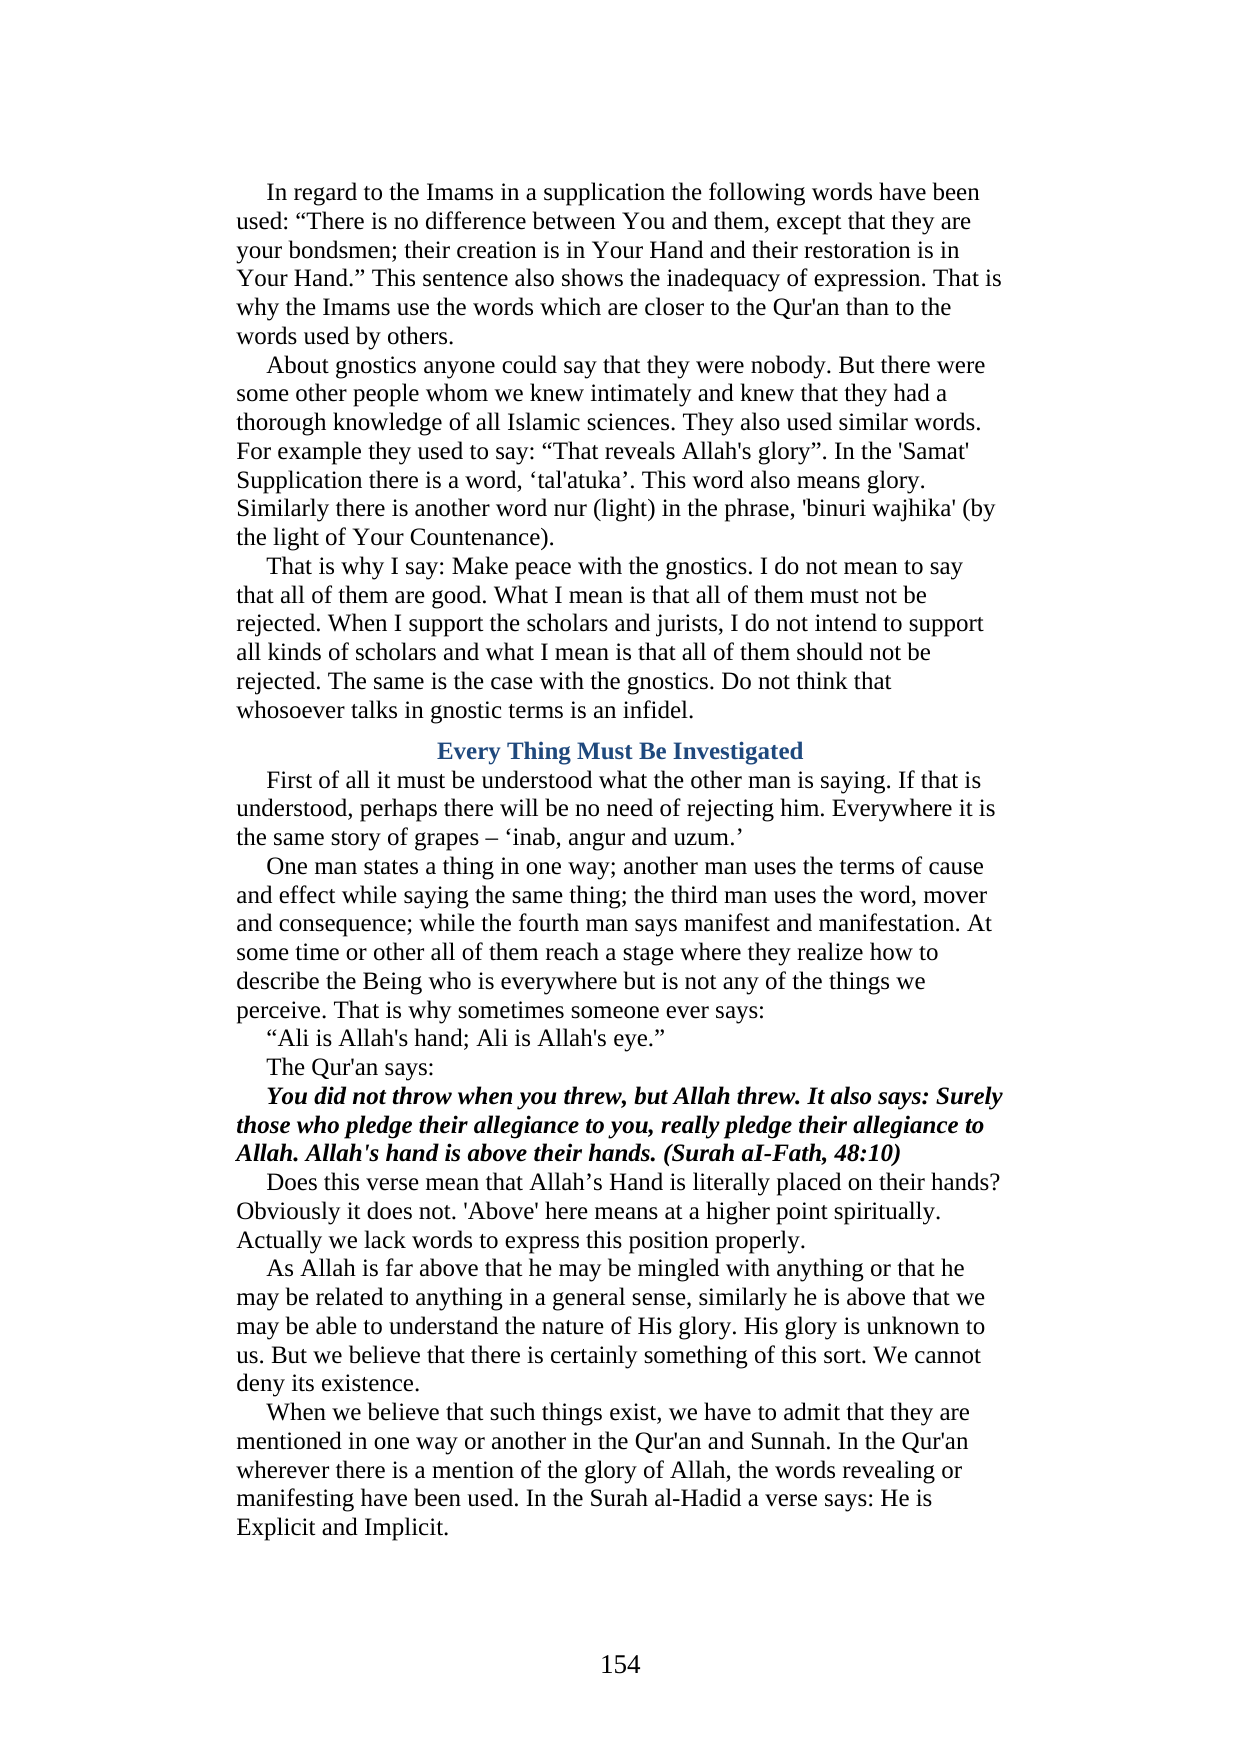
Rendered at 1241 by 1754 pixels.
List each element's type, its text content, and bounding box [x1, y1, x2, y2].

subtitle Every Thing Must Be Investigated [236, 736, 1004, 765]
text First of all it must be understood what the other man is saying. If that is understood, perhaps there will be no need of rejecting him. Everywhere it is the same story of grapes – ‘inab, angur and uzum.’ [236, 765, 1004, 851]
text As Allah is far above that he may be mingled with anything or that he may be related to anything in a general sense, similarly he is above that we may be able to understand the nature of His glory. His glory is unknown to us. But we believe that there is certainly something of this sort. We cannot deny its existence. [236, 1253, 1004, 1397]
text You did not throw when you threw, but Allah threw. It also says: Surely those who pledge their allegiance to you, really pledge their allegiance to Allah. Allah's hand is above their hands. (Surah aI-Fath, 48:10) [236, 1081, 1004, 1167]
text One man states a thing in one way; another man uses the terms of cause and effect while saying the same thing; the third man uses the word, mover and consequence; while the fourth man says manifest and manifestation. At some time or other all of them reach a stage where they realize how to describe the Being who is everywhere but is not any of the things we perceive. That is why sometimes someone ever says: [236, 851, 1004, 1023]
text “Ali is Allah's hand; Ali is Allah's eye.” [236, 1023, 1004, 1052]
text In regard to the Imams in a supplication the following words have been used: “There is no difference between You and them, except that they are your bondsmen; their creation is in Your Hand and their restoration is in Your Hand.” This sentence also shows the inadequacy of expression. That is why the Imams use the words which are closer to the Qur'an than to the words used by others. [236, 177, 1004, 350]
text That is why I say: Make peace with the gnostics. I do not mean to say that all of them are good. What I mean is that all of them must not be rejected. When I support the scholars and jurists, I do not intend to support all kinds of scholars and what I mean is that all of them should not be rejected. The same is the case with the gnostics. Do not think that whosoever talks in gnostic terms is an infidel. [236, 551, 1004, 723]
text Does this verse mean that Allah’s Hand is literally placed on their hands? Obviously it does not. 'Above' here means at a higher point spiritually. Actually we lack words to express this position properly. [236, 1167, 1004, 1253]
text When we believe that such things exist, we have to admit that they are mentioned in one way or another in the Qur'an and Sunnah. In the Qur'an wherever there is a mention of the glory of Allah, the words revealing or manifesting have been used. In the Surah al-Hadid a verse says: He is Explicit and Implicit. [236, 1397, 1004, 1541]
text About gnostics anyone could say that they were nobody. But there were some other people whom we knew intimately and knew that they had a thorough knowledge of all Islamic sciences. They also used similar words. For example they used to say: “That reveals Allah's glory”. In the 'Samat' Supplication there is a word, ‘tal'atuka’. This word also means glory. Similarly there is another word nur (light) in the phrase, 'binuri wajhika' (by the light of Your Countenance). [236, 350, 1004, 551]
text The Qur'an says: [236, 1052, 1004, 1081]
